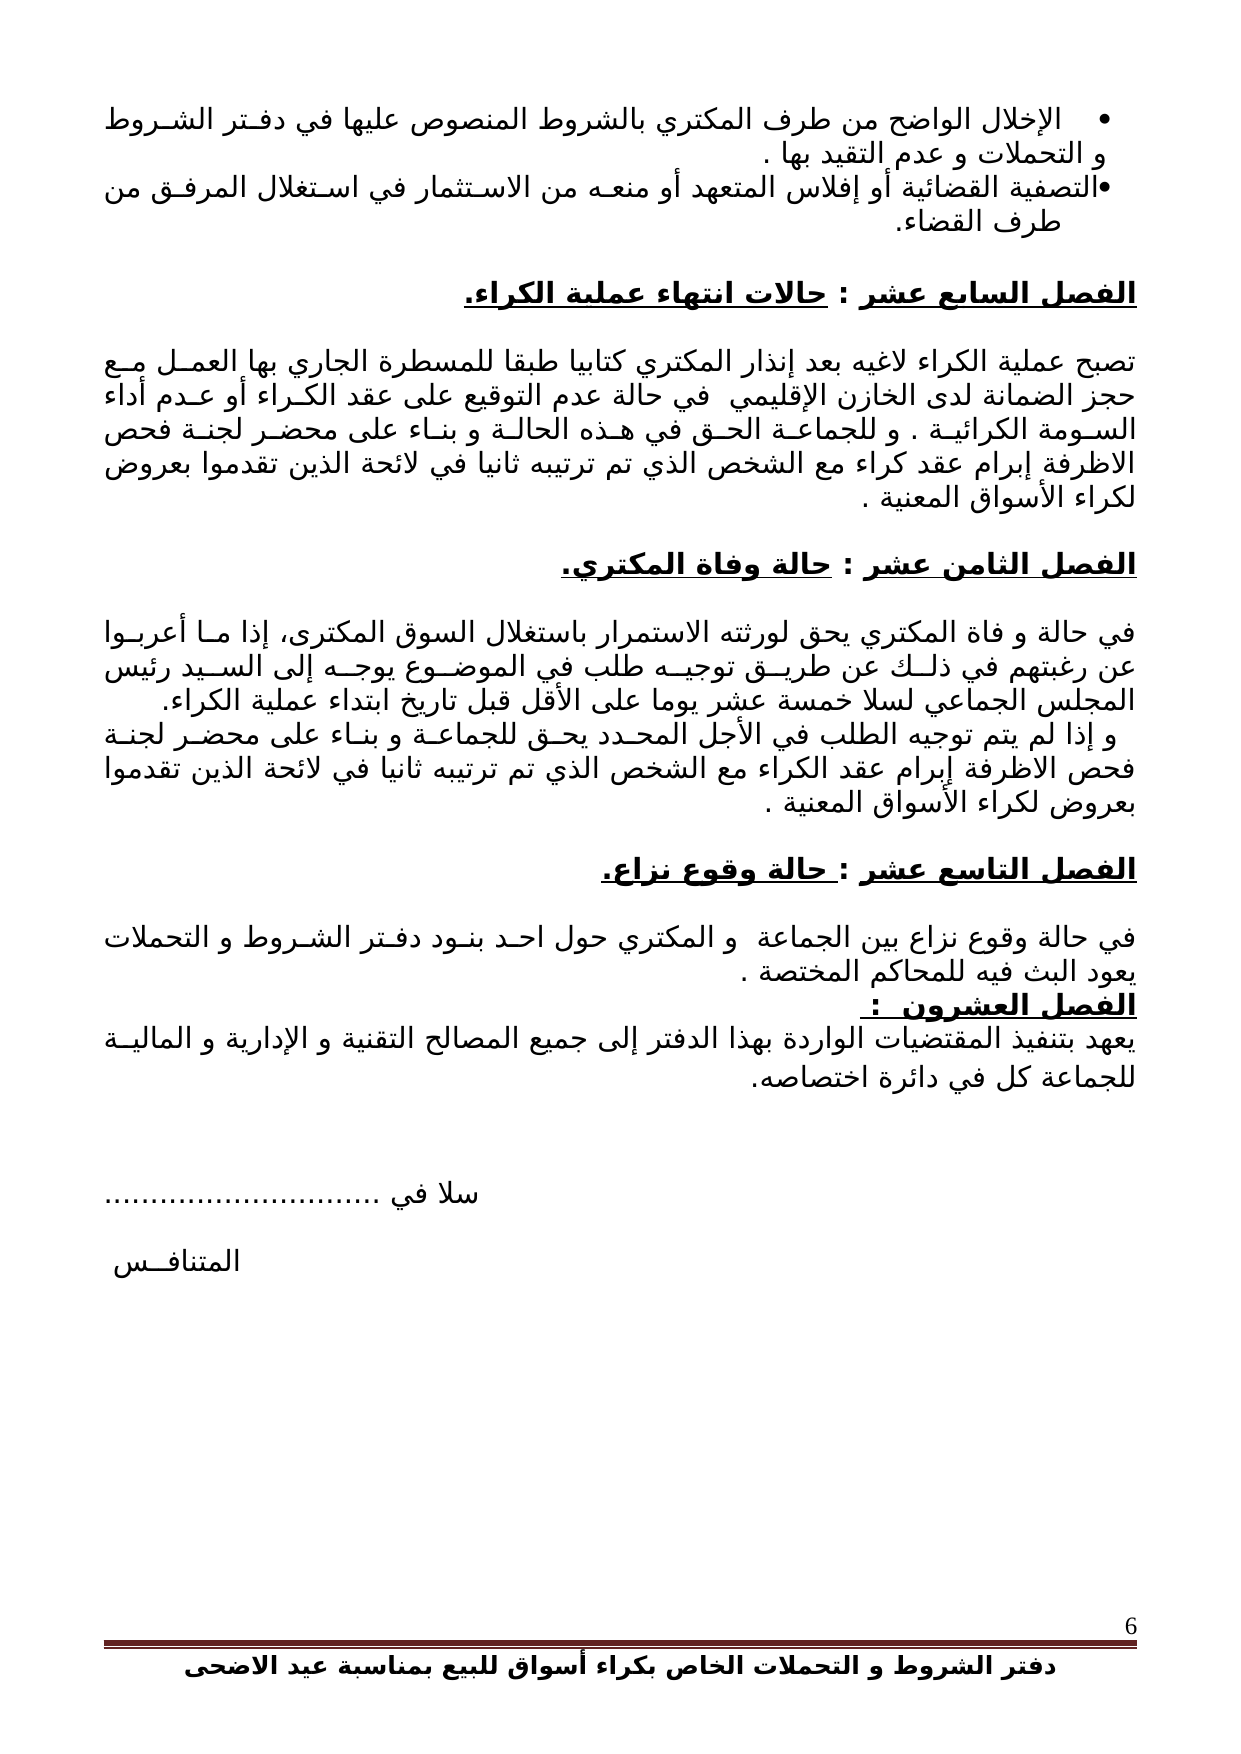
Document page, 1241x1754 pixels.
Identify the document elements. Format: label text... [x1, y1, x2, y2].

list الإخلال الواضح من طرف المكتري بالشروط المنصوص عليها في دفتر الشروط و التحملات و عدم التقيد بها . [103, 102, 1107, 170]
text الفصل العشرون : [103, 988, 1137, 1022]
text تصبح عملية الكراء لاغيه بعد إنذار المكتري كتابيا طبقا للمسطرة الجاري بها العمل مع حجز الضمانة لدى الخازن الإقليمي في حالة عدم التوقيع على عقد الكراء أو عدم أداء السومة الكرائية . و للجماعة الحق في هذه الحالة و بناء على محضر لجنة فحص الاظرفة إبرام عقد كراء مع الشخص الذي تم ترتيبه ثانيا في لائحة الذين تقدموا بعروض لكراء الأسواق المعنية . [103, 344, 1137, 514]
text سلا في .............................. [103, 1177, 1137, 1211]
text الفصل السابع عشر : حالات انتهاء عملية الكراء. [103, 277, 1137, 311]
text المتنافــس [103, 1244, 1137, 1278]
text في حالة و فاة المكتري يحق لورثته الاستمرار باستغلال السوق المكترى، إذا ما أعربوا عن رغبتهم في ذلك عن طريق توجيه طلب في الموضوع يوجه إلى السيد رئيس المجلس الجماعي لسلا خمسة عشر يوما على الأقل قبل تاريخ ابتداء عملية الكراء. [103, 615, 1137, 717]
text و إذا لم يتم توجيه الطلب في الأجل المحدد يحق للجماعة و بناء على محضر لجنة فحص الاظرفة إبرام عقد الكراء مع الشخص الذي تم ترتيبه ثانيا في لائحة الذين تقدموا بعروض لكراء الأسواق المعنية . [103, 717, 1137, 819]
list التصفية القضائية أو إفلاس المتعهد أو منعه من الاستثمار في استغلال المرفق من طرف القضاء. [103, 170, 1099, 238]
text الفصل التاسع عشر : حالة وقوع نزاع. [103, 852, 1137, 886]
text في حالة وقوع نزاع بين الجماعة و المكتري حول احد بنود دفتر الشروط و التحملات يعود البث فيه للمحاكم المختصة . [103, 920, 1137, 988]
text يعهد بتنفيذ المقتضيات الواردة بهذا الدفتر إلى جميع المصالح التقنية و الإدارية و المالية للجماعة كل في دائرة اختصاصه. [103, 1022, 1137, 1095]
text الفصل الثامن عشر : حالة وفاة المكتري. [103, 548, 1137, 582]
